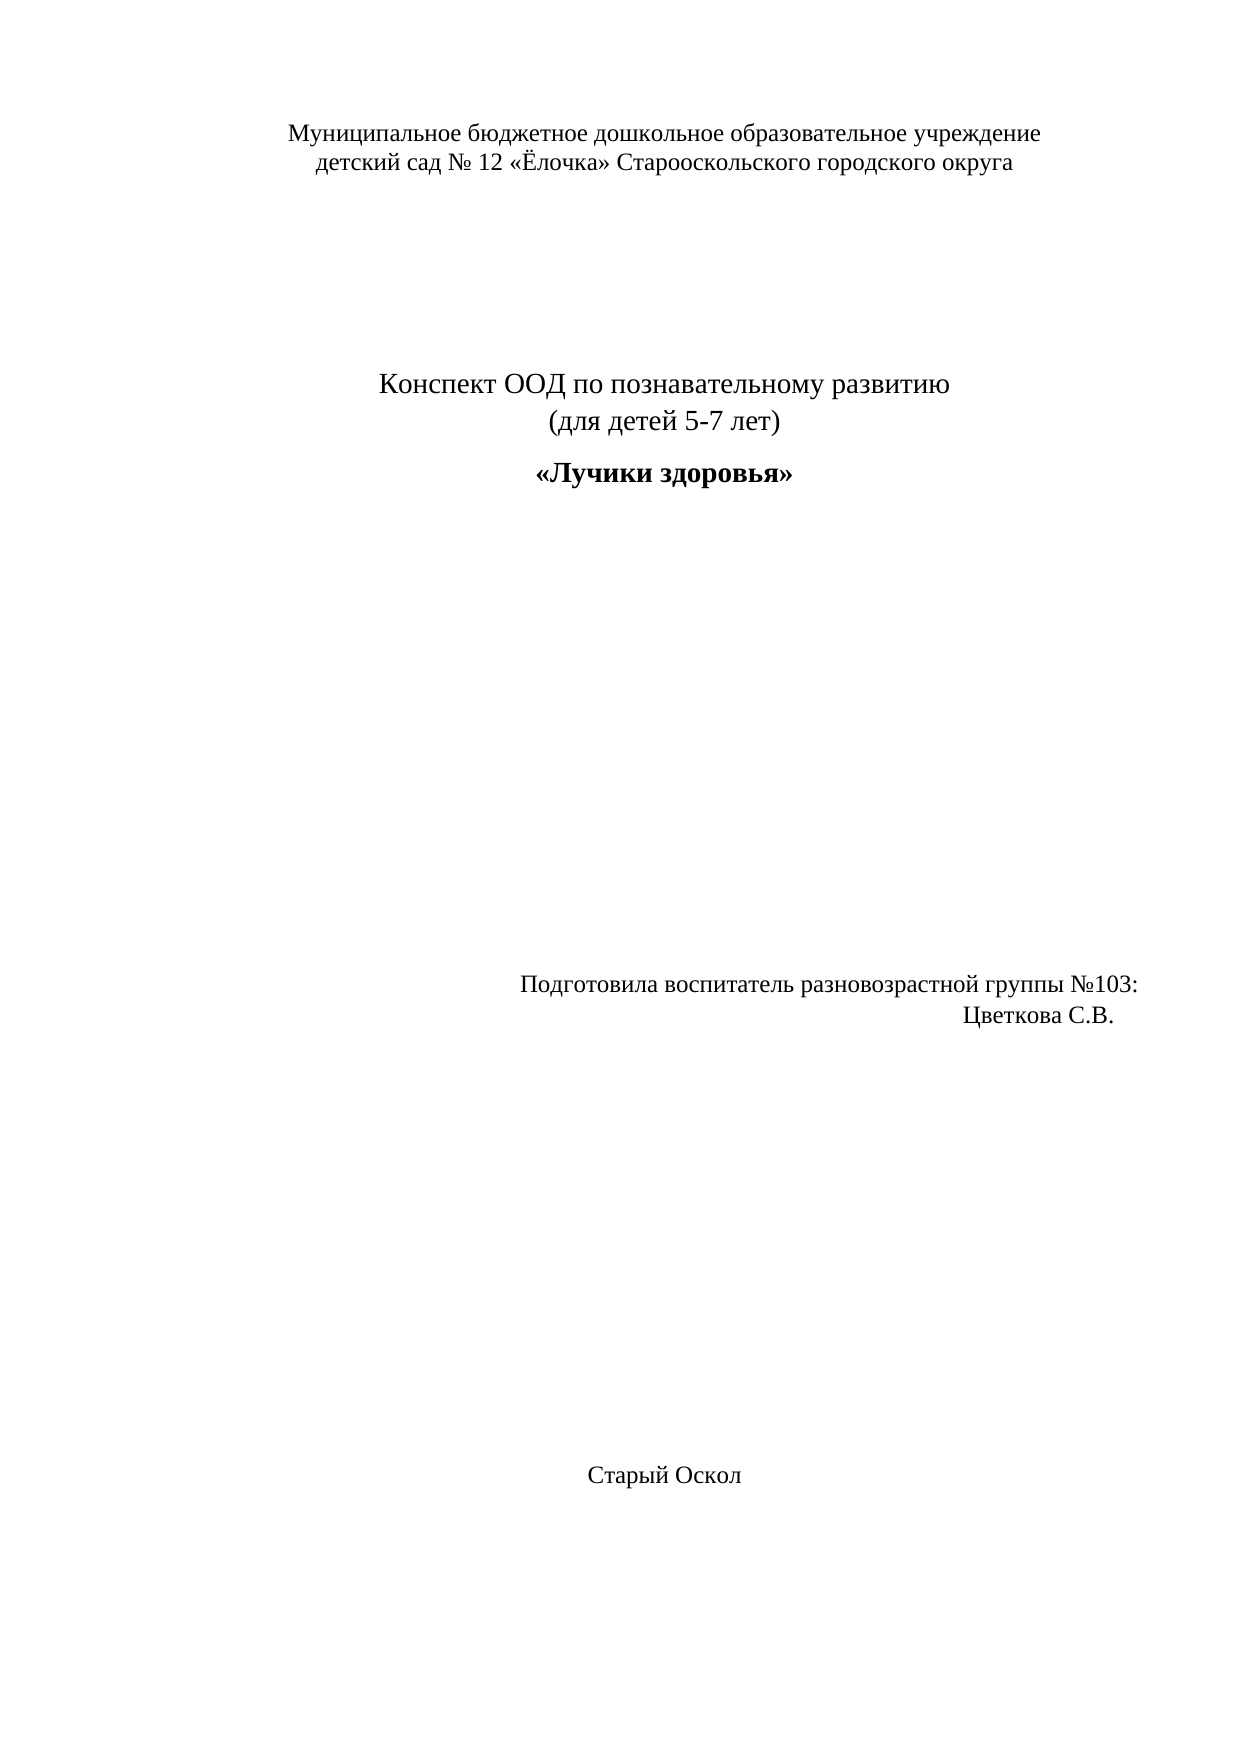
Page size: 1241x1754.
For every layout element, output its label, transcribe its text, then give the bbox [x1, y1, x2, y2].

text (для детей 5-7 лет) [177, 403, 1152, 436]
text Цветкова С.В. [963, 1000, 1152, 1028]
text «Лучики здоровья» [177, 455, 1152, 489]
text Старый Оскол [177, 1460, 1152, 1489]
text Муниципальное бюджетное дошкольное образовательное учреждение [177, 118, 1152, 147]
text Подготовила воспитатель разновозрастной группы №103: [520, 969, 1152, 997]
text Конспект ООД по познавательному развитию [177, 366, 1152, 400]
text детский сад № 12 «Ёлочка» Старооскольского городского округа [177, 147, 1152, 176]
